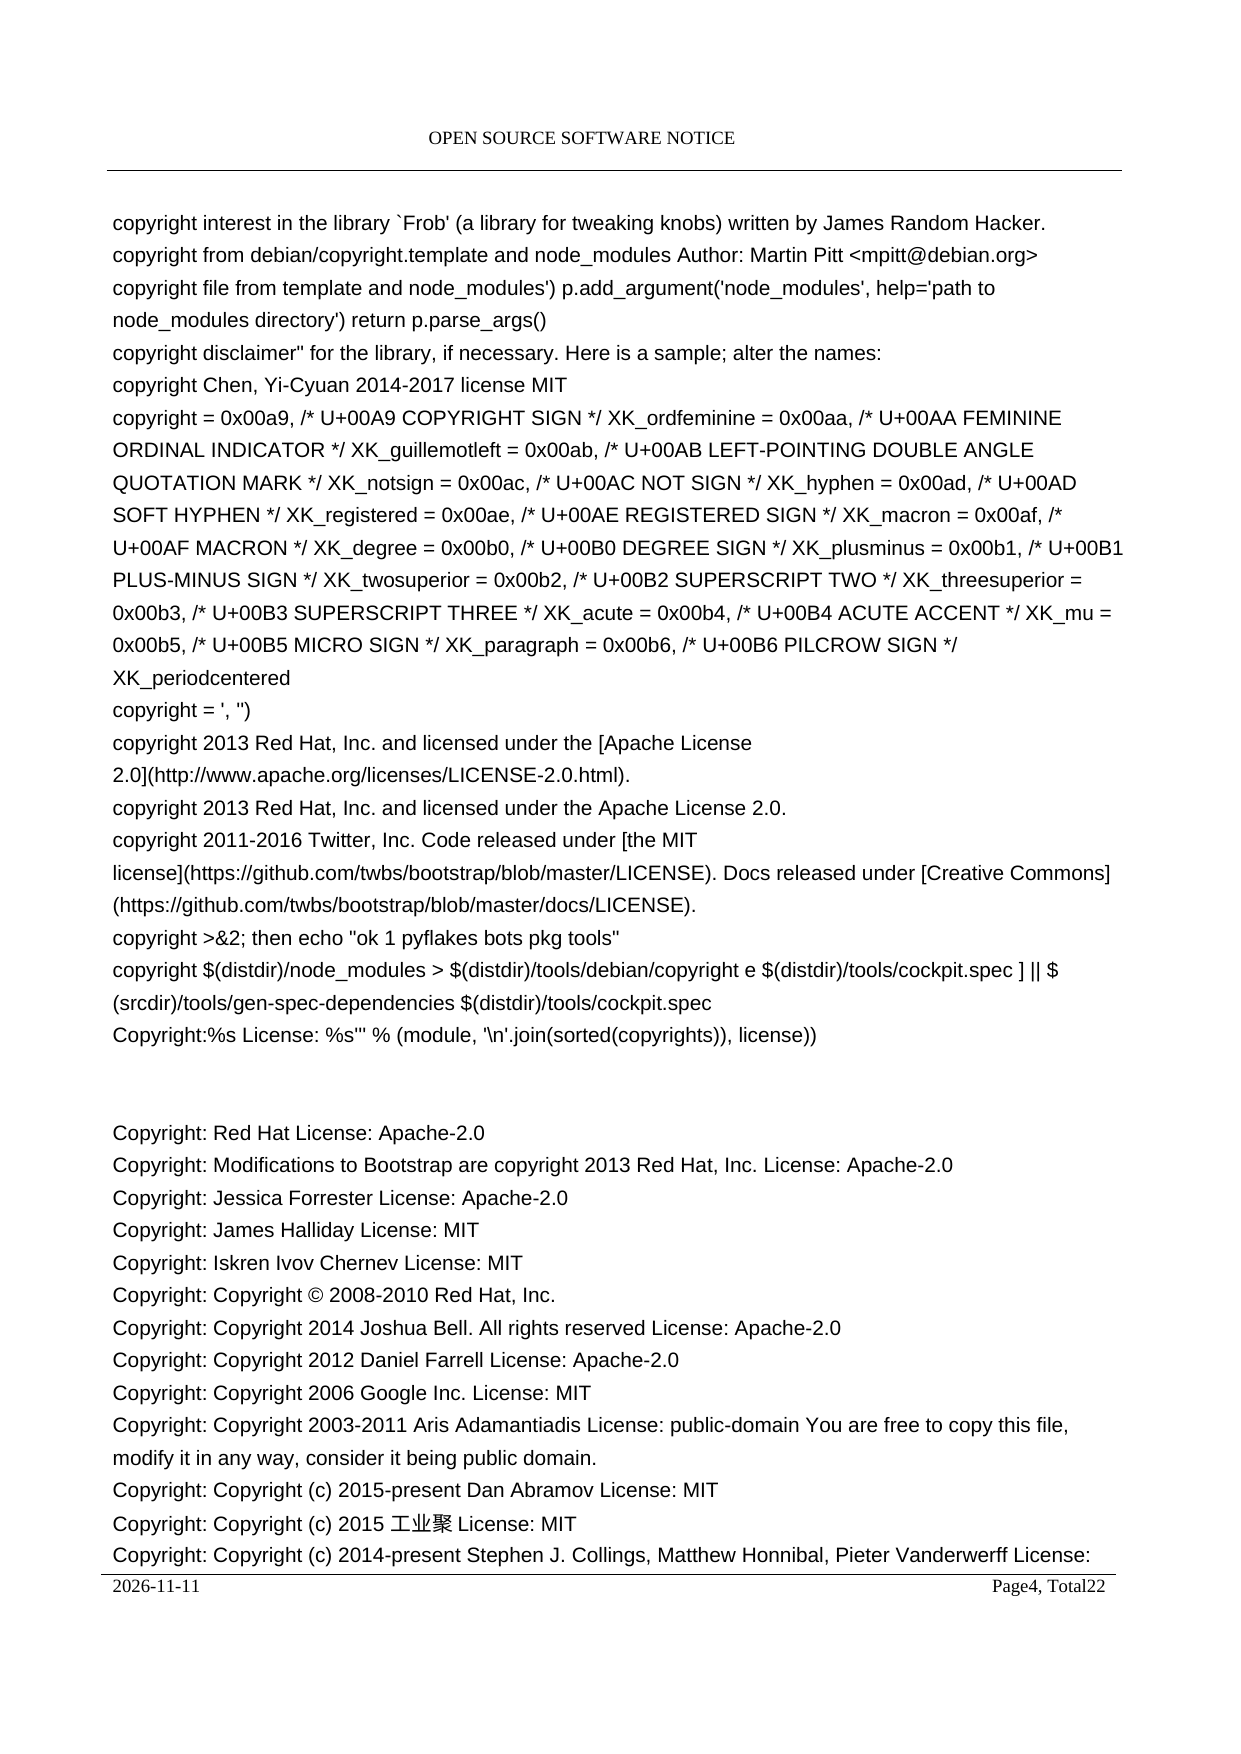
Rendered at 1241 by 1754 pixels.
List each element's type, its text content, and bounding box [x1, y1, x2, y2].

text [112, 1539, 1128, 1571]
text Copyright: Iskren Ivov Chernev License: MIT [112, 1246, 1128, 1279]
text Copyright: Red Hat License: Apache-2.0 [112, 1116, 1128, 1149]
text Copyright: Copyright 2012 Daniel Farrell License: Apache-2.0 [112, 1344, 1128, 1376]
text Copyright: Copyright 2003-2011 Aris Adamantiadis License: public-domain You are free to copy this file, modify it in any way, consider it being public domain. [112, 1409, 1128, 1474]
text copyright 2011-2016 Twitter, Inc. Code released under [the MIT license](https://github.com/twbs/bootstrap/blob/master/LICENSE). Docs released under [Creative Commons](https://github.com/twbs/bootstrap/blob/master/docs/LICENSE). [112, 824, 1128, 921]
text copyright disclaimer" for the library, if necessary. Here is a sample; alter the names: [112, 336, 1128, 369]
text Copyright: Copyright 2006 Google Inc. License: MIT [112, 1376, 1128, 1409]
text Copyright: Modifications to Bootstrap are copyright 2013 Red Hat, Inc. License: Apache-2.0 [112, 1149, 1128, 1181]
text copyright = 0x00a9, /* U+00A9 COPYRIGHT SIGN */ XK_ordfeminine = 0x00aa, /* U+00AA FEMININE ORDINAL INDICATOR */ XK_guillemotleft = 0x00ab, /* U+00AB LEFT-POINTING DOUBLE ANGLE QUOTATION MARK */ XK_notsign = 0x00ac, /* U+00AC NOT SIGN */ XK_hyphen = 0x00ad, /* U+00AD SOFT HYPHEN */ XK_registered = 0x00ae, /* U+00AE REGISTERED SIGN */ XK_macron = 0x00af, /* U+00AF MACRON */ XK_degree = 0x00b0, /* U+00B0 DEGREE SIGN */ XK_plusminus = 0x00b1, /* U+00B1 PLUS-MINUS SIGN */ XK_twosuperior = 0x00b2, /* U+00B2 SUPERSCRIPT TWO */ XK_threesuperior = 0x00b3, /* U+00B3 SUPERSCRIPT THREE */ XK_acute = 0x00b4, /* U+00B4 ACUTE ACCENT */ XK_mu = 0x00b5, /* U+00B5 MICRO SIGN */ XK_paragraph = 0x00b6, /* U+00B6 PILCROW SIGN */ XK_periodcentered [112, 401, 1128, 694]
text Copyright: James Halliday License: MIT [112, 1214, 1128, 1246]
text copyright = ', '') [112, 694, 1128, 726]
text copyright >&2; then echo "ok 1 pyflakes bots pkg tools" [112, 921, 1128, 954]
text copyright Chen, Yi-Cyuan 2014-2017 license MIT [112, 369, 1128, 401]
text Copyright: Copyright 2014 Joshua Bell. All rights reserved License: Apache-2.0 [112, 1311, 1128, 1344]
text copyright $(distdir)/node_modules > $(distdir)/tools/debian/copyright e $(distdir)/tools/cockpit.spec ] || $(srcdir)/tools/gen-spec-dependencies $(distdir)/tools/cockpit.spec [112, 954, 1128, 1019]
text copyright 2013 Red Hat, Inc. and licensed under the Apache License 2.0. [112, 791, 1128, 824]
text copyright 2013 Red Hat, Inc. and licensed under the [Apache License 2.0](http://www.apache.org/licenses/LICENSE-2.0.html). [112, 726, 1128, 791]
text copyright interest in the library `Frob' (a library for tweaking knobs) written by James Random Hacker. [112, 206, 1128, 239]
text Copyright: Copyright © 2008-2010 Red Hat, Inc. [112, 1279, 1128, 1311]
text Copyright: Copyright (c) 2015 工业聚 License: MIT [112, 1506, 1128, 1539]
text Copyright: Copyright (c) 2015-present Dan Abramov License: MIT [112, 1474, 1128, 1506]
text Copyright: Jessica Forrester License: Apache-2.0 [112, 1181, 1128, 1214]
text Copyright:%s License: %s''' % (module, '\n'.join(sorted(copyrights)), license)) [112, 1019, 1128, 1116]
text copyright from debian/copyright.template and node_modules Author: Martin Pitt <mpitt@debian.org> [112, 239, 1128, 271]
text copyright file from template and node_modules') p.add_argument('node_modules', help='path to node_modules directory') return p.parse_args() [112, 271, 1128, 336]
